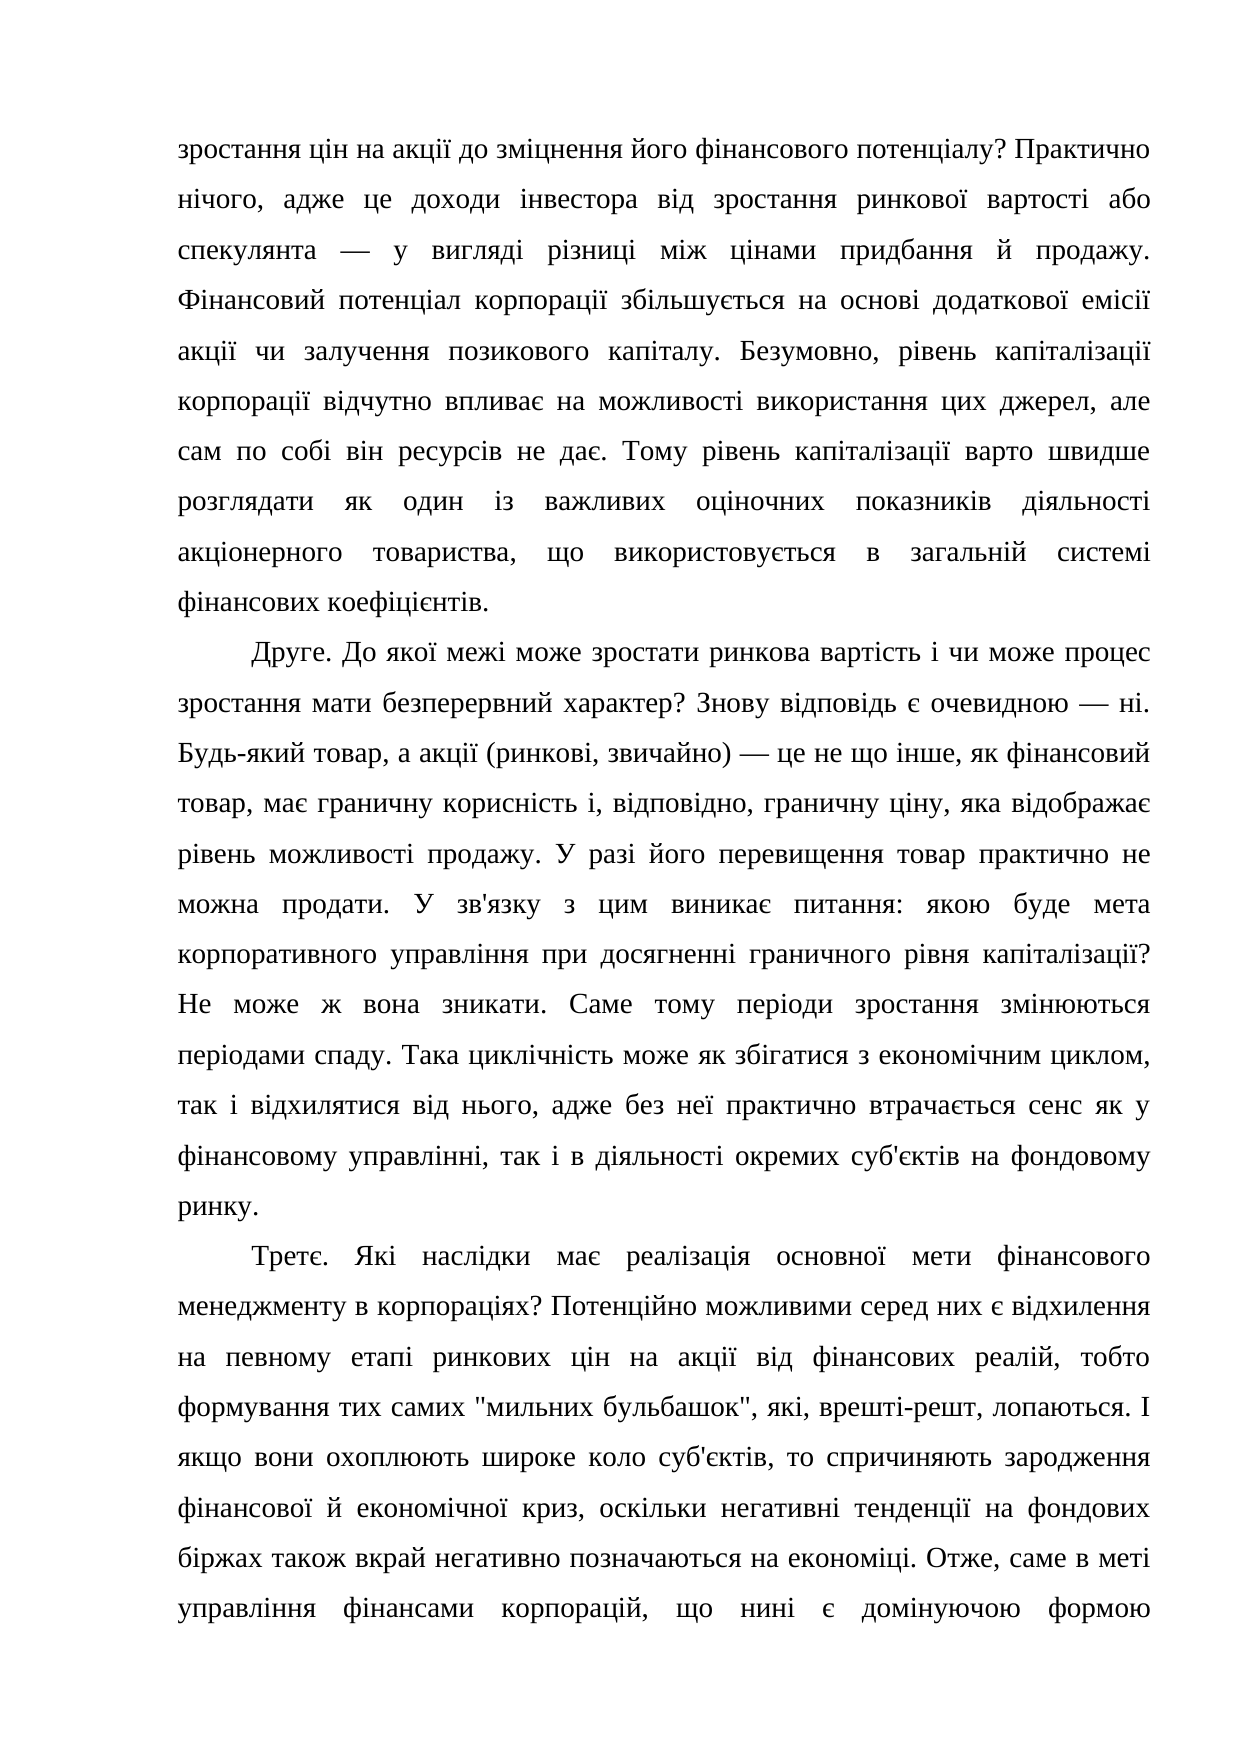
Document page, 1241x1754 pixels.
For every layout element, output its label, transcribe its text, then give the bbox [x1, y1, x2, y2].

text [177, 1238, 1152, 1624]
text Друге. До якої межі може зростати ринкова вартість і чи може процес зростання мати безперервний характер? Знову відповідь є очевидною — ні. Будь-який товар, а акції (ринкові, звичайно) — це не що інше, як фінансовий товар, має граничну корисність і, відповідно, граничну ціну, яка відображає рівень можливості продажу. У разі його перевищення товар практично не можна продати. У зв'язку з цим виникає питання: якою буде мета корпоративного управління при досягненні граничного рівня капіталізації? Не може ж вона зникати. Саме тому періоди зростання змінюються періодами спаду. Така циклічність може як збігатися з економічним циклом, так і відхилятися від нього, адже без неї практично втрачається сенс як у фінансовому управлінні, так і в діяльності окремих суб'єктів на фондовому ринку. [177, 634, 1152, 1221]
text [177, 131, 1152, 618]
